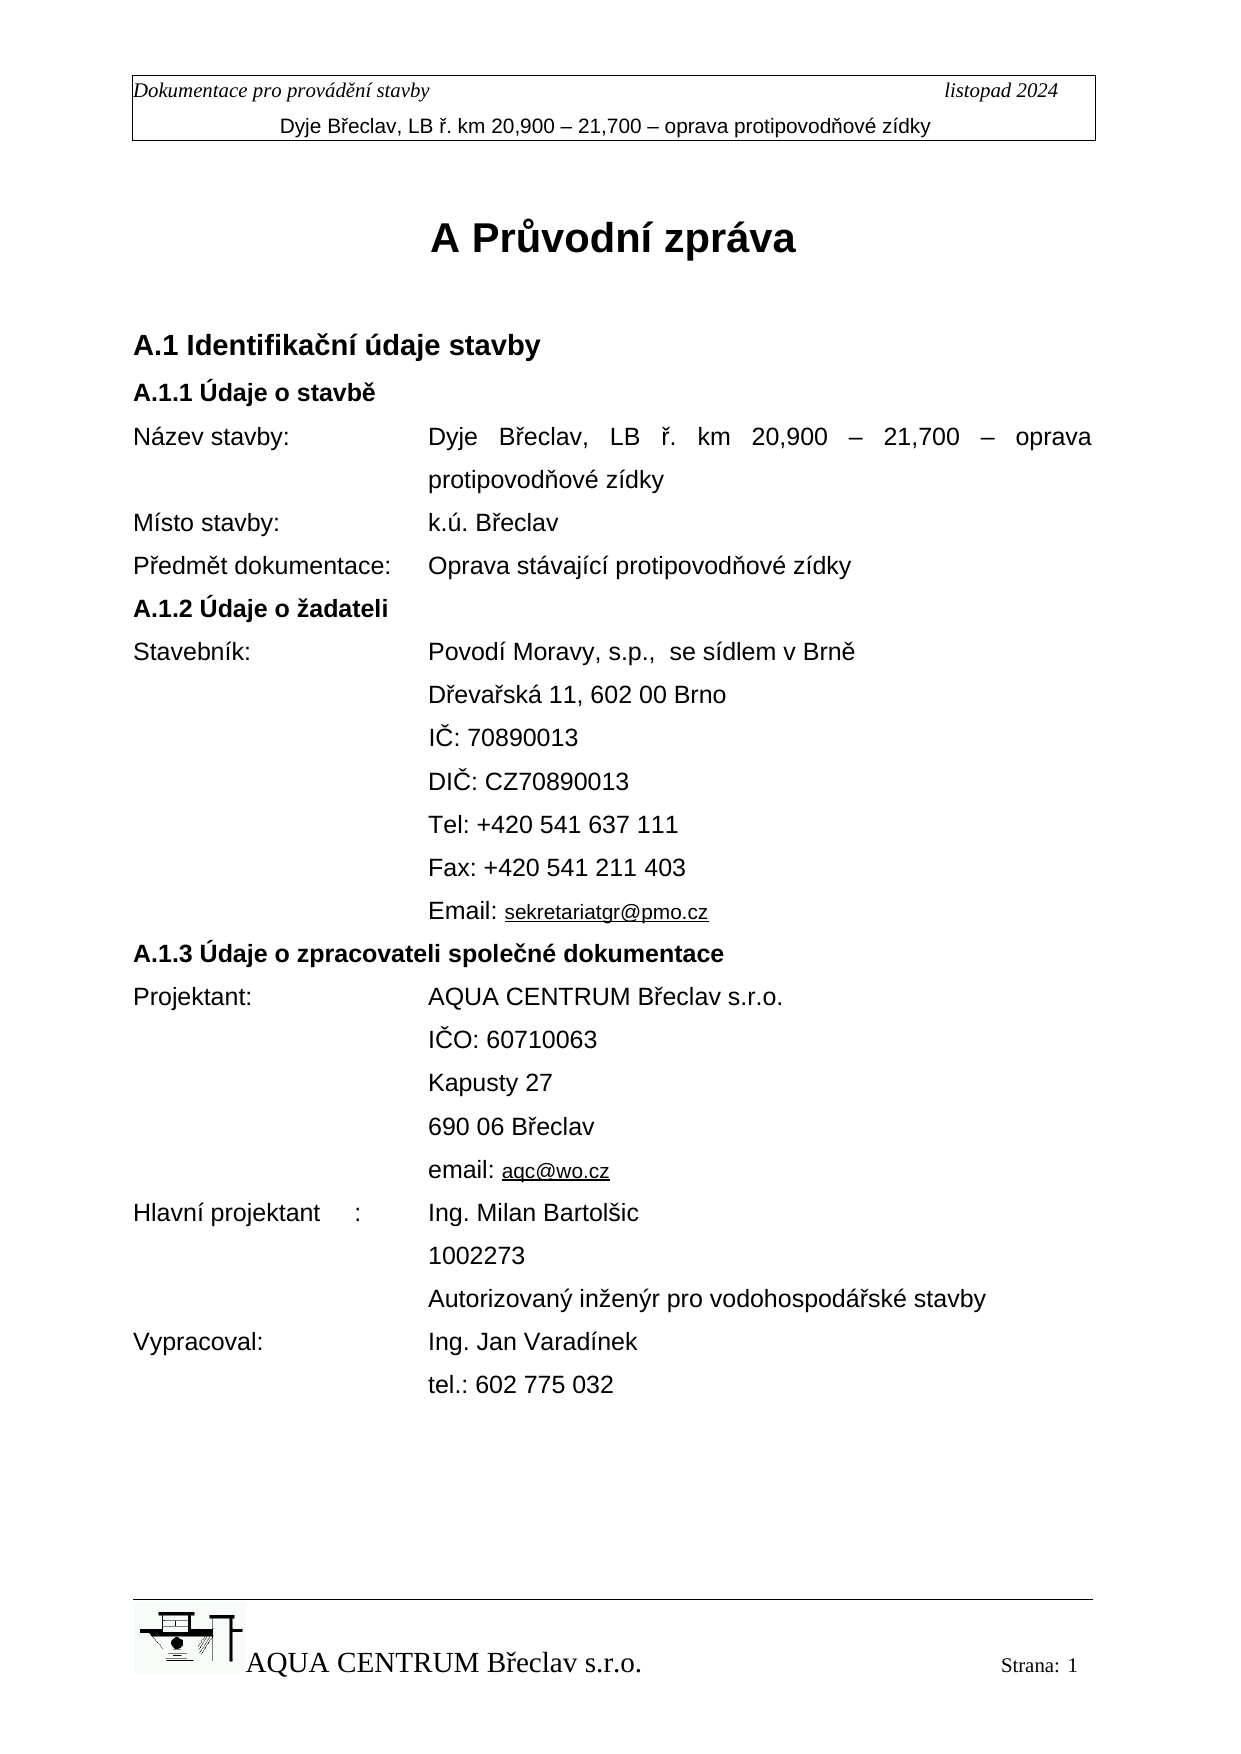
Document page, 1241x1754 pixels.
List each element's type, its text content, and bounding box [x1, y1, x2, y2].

text 690 06 Břeclav [133, 1112, 1093, 1140]
subtitle Kapusty 27 [133, 1068, 1093, 1097]
text tel.: 602 775 032 [133, 1370, 1093, 1399]
text Email: sekretariatgr@pmo.cz [133, 896, 1093, 925]
text Předmět dokumentace: Oprava stávající protipovodňové zídky [133, 551, 1093, 580]
text Autorizovaný inženýr pro vodohospodářské stavby [133, 1284, 1093, 1313]
text Název stavby: Dyje Břeclav, LB ř. km 20,900 – 21,700 – oprava protipovodňové zídky [133, 422, 1093, 493]
text Stavebník: Povodí Moravy, s.p., se sídlem v Brně [133, 637, 1093, 666]
text A.1.3 Údaje o zpracovateli společné dokumentace [133, 939, 1093, 968]
text Vypracoval: Ing. Jan Varadínek [133, 1327, 1093, 1356]
text IČ: 70890013 DIČ: CZ70890013 Tel: +420 541 637 111 Fax: +420 541 211 403 [428, 723, 1093, 882]
text Projektant: AQUA CENTRUM Břeclav s.r.o. [133, 982, 1093, 1011]
text Místo stavby: k.ú. Břeclav [133, 508, 1093, 537]
text email: aqc@wo.cz [133, 1155, 1093, 1183]
text A.1 Identifikační údaje stavby [133, 328, 1093, 362]
text A.1.2 Údaje o žadateli [133, 594, 1093, 623]
text Hlavní projektant : Ing. Milan Bartolšic [133, 1198, 1093, 1227]
text A.1.1 Údaje o stavbě [133, 378, 1093, 407]
text Dřevařská 11, 602 00 Brno [354, 680, 1093, 709]
subtitle A Průvodní zpráva [133, 213, 1093, 261]
text 1002273 [133, 1241, 1093, 1270]
text IČO: 60710063 [133, 1025, 1093, 1054]
picture [132, 1602, 246, 1673]
